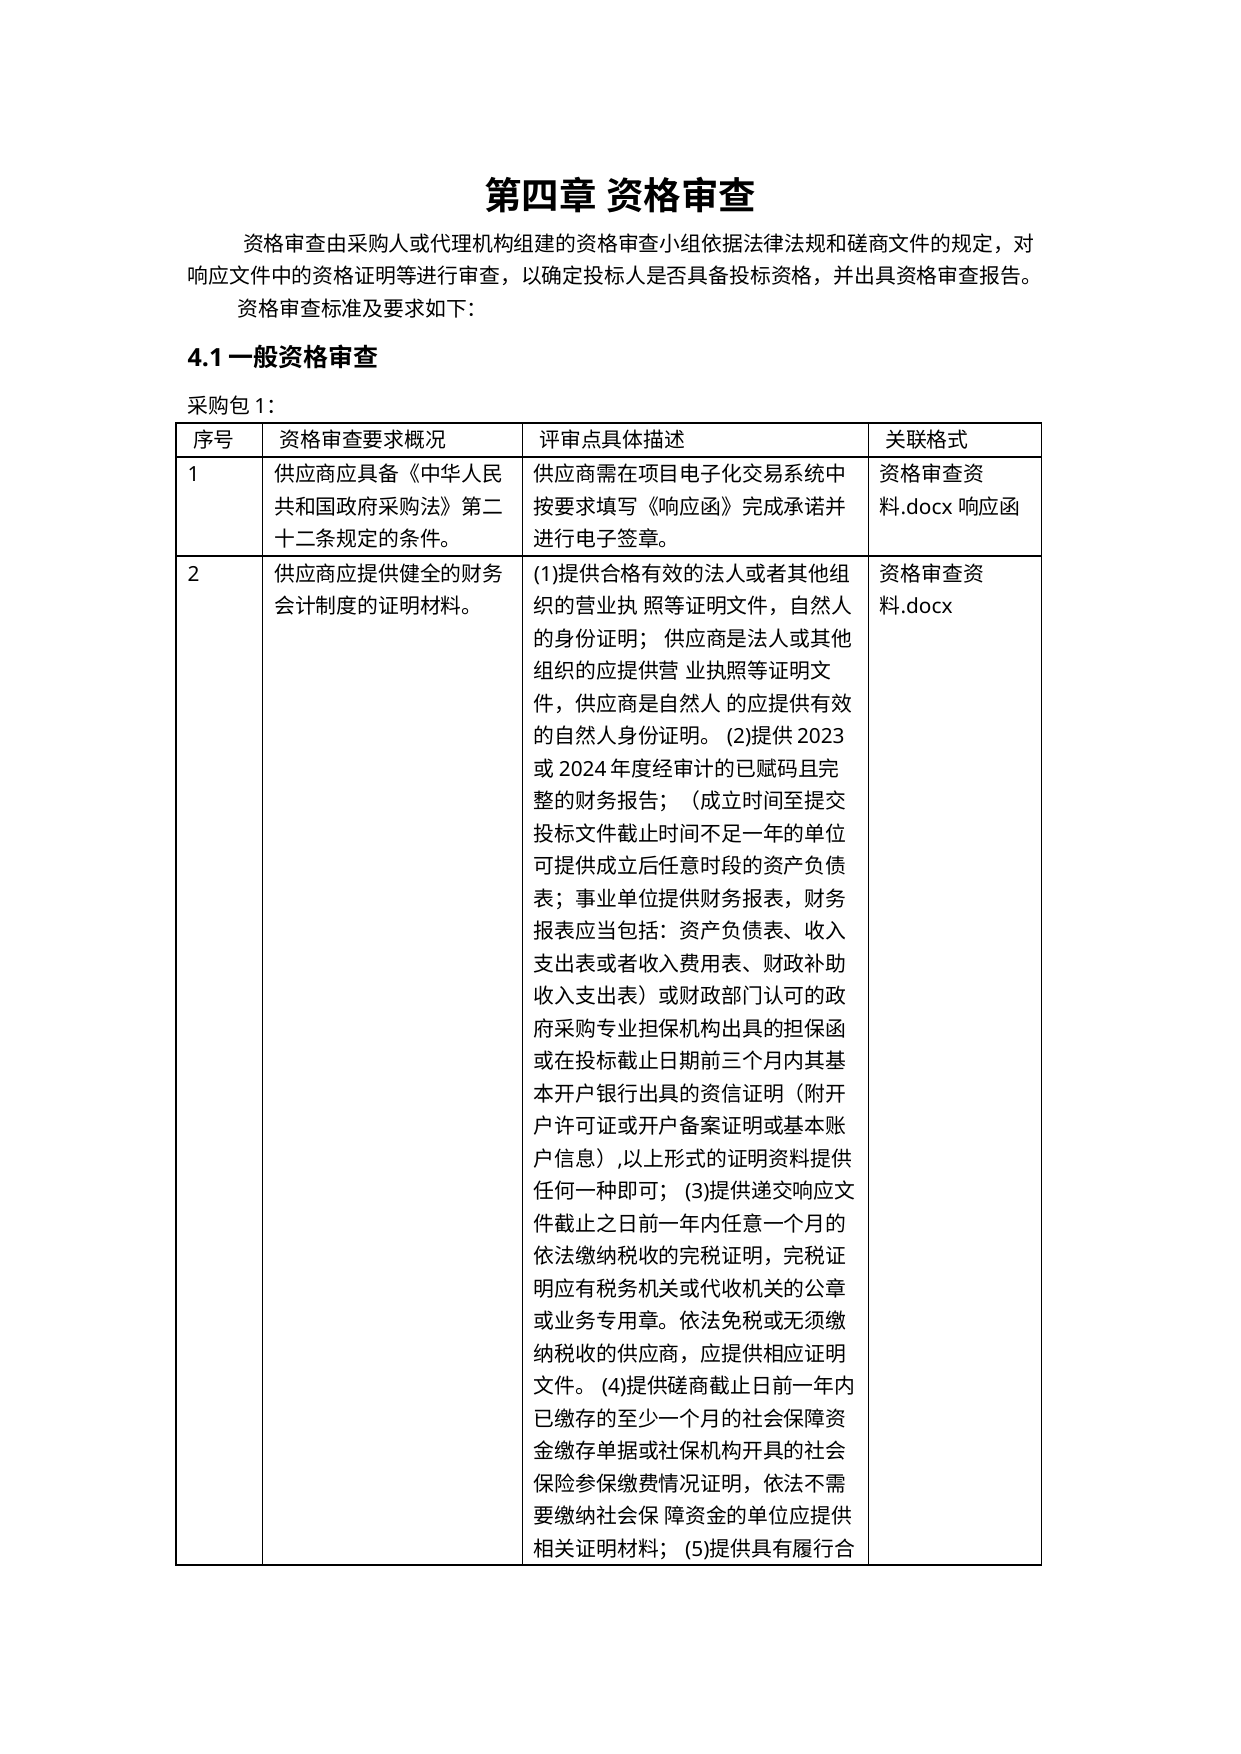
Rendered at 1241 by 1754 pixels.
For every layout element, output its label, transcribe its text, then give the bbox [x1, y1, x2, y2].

text 4.1一般资格审查 [187, 324, 1053, 389]
text 采购包1： [187, 389, 1053, 422]
table_cell 供应商应具备《中华人民共和国政府采购法》第二十二条规定的条件。 [263, 458, 522, 555]
table_header 关联格式 [869, 424, 1041, 456]
table_header 资格审查要求概况 [263, 424, 522, 456]
text 第四章 资格审查 [187, 162, 1053, 227]
table_header 序号 [177, 424, 262, 456]
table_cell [263, 557, 522, 1564]
table_header 评审点具体描述 [523, 424, 868, 456]
table_cell 资格审查资料.docx 响应函 [869, 458, 1041, 555]
table_cell 资格审查资料.docx [869, 557, 1041, 1564]
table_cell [523, 557, 868, 1564]
table_cell 2 [177, 557, 262, 1564]
table_cell 1 [177, 458, 262, 555]
text 资格审查标准及要求如下： [187, 292, 1053, 324]
table_cell 供应商需在项目电子化交易系统中按要求填写《响应函》完成承诺并进行电子签章。 [523, 458, 868, 555]
text 资格审查由采购人或代理机构组建的资格审查小组依据法律法规和磋商文件的规定，对响应文件中的资格证明等进行审查，以确定投标人是否具备投标资格，并出具资格审查报告。 [187, 227, 1053, 292]
